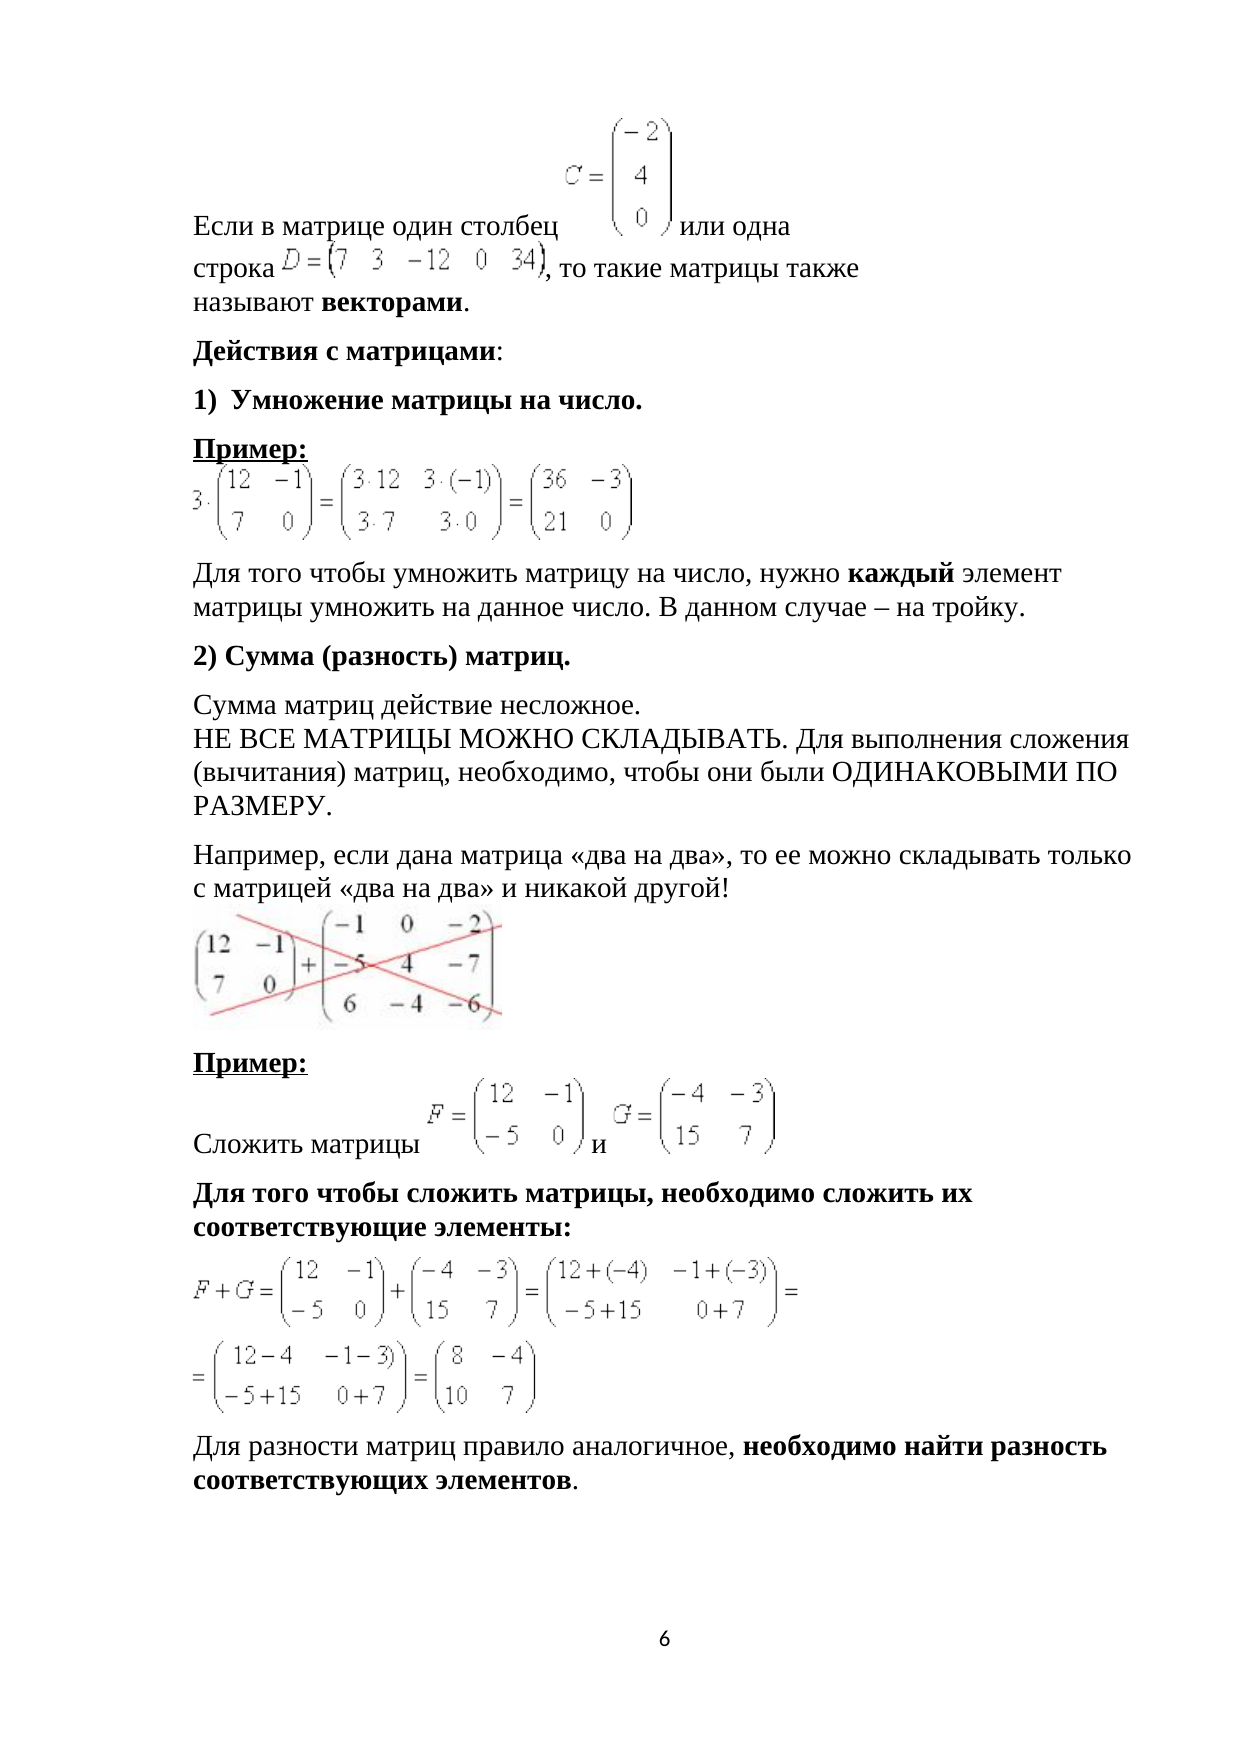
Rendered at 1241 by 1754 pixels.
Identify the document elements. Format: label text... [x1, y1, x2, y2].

picture [565, 118, 672, 236]
picture [427, 1078, 584, 1154]
text Например, если дана матрица «два на два», то ее можно складывать только с матрицей «два на два» и никакой другой! [193, 837, 1136, 1029]
text Для того чтобы сложить матрицы, необходимо сложить их соответствующие элементы: [193, 1175, 1136, 1242]
text Сумма матриц действие несложное. НЕ ВСЕ МАТРИЦЫ МОЖНО СКЛАДЫВАТЬ. Для выполнения сложения (вычитания) матриц, необходимо, чтобы они были ОДИНАКОВЫМИ ПО РАЗМЕРУ. [193, 687, 1136, 821]
text Если в матрице один столбец или одна строка , то такие матрицы также называют векторами. [193, 118, 1136, 317]
list Умножение матрицы на число. [193, 382, 1136, 416]
picture [613, 1078, 775, 1154]
text Для того чтобы умножить матрицу на число, нужно каждый элемент матрицы умножить на данное число. В данном случае – на тройку. [193, 555, 1136, 622]
text Пример: Сложить матрицы и [193, 1045, 1136, 1159]
text Действия с матрицами: [193, 333, 1136, 366]
picture [192, 464, 632, 540]
picture [192, 1257, 798, 1413]
picture [282, 241, 545, 278]
text Для разности матриц правило аналогичное, необходимо найти разность соответствующих элементов. [193, 1428, 1136, 1495]
text 2) Сумма (разность) матриц. [193, 638, 1136, 672]
picture [192, 904, 503, 1030]
